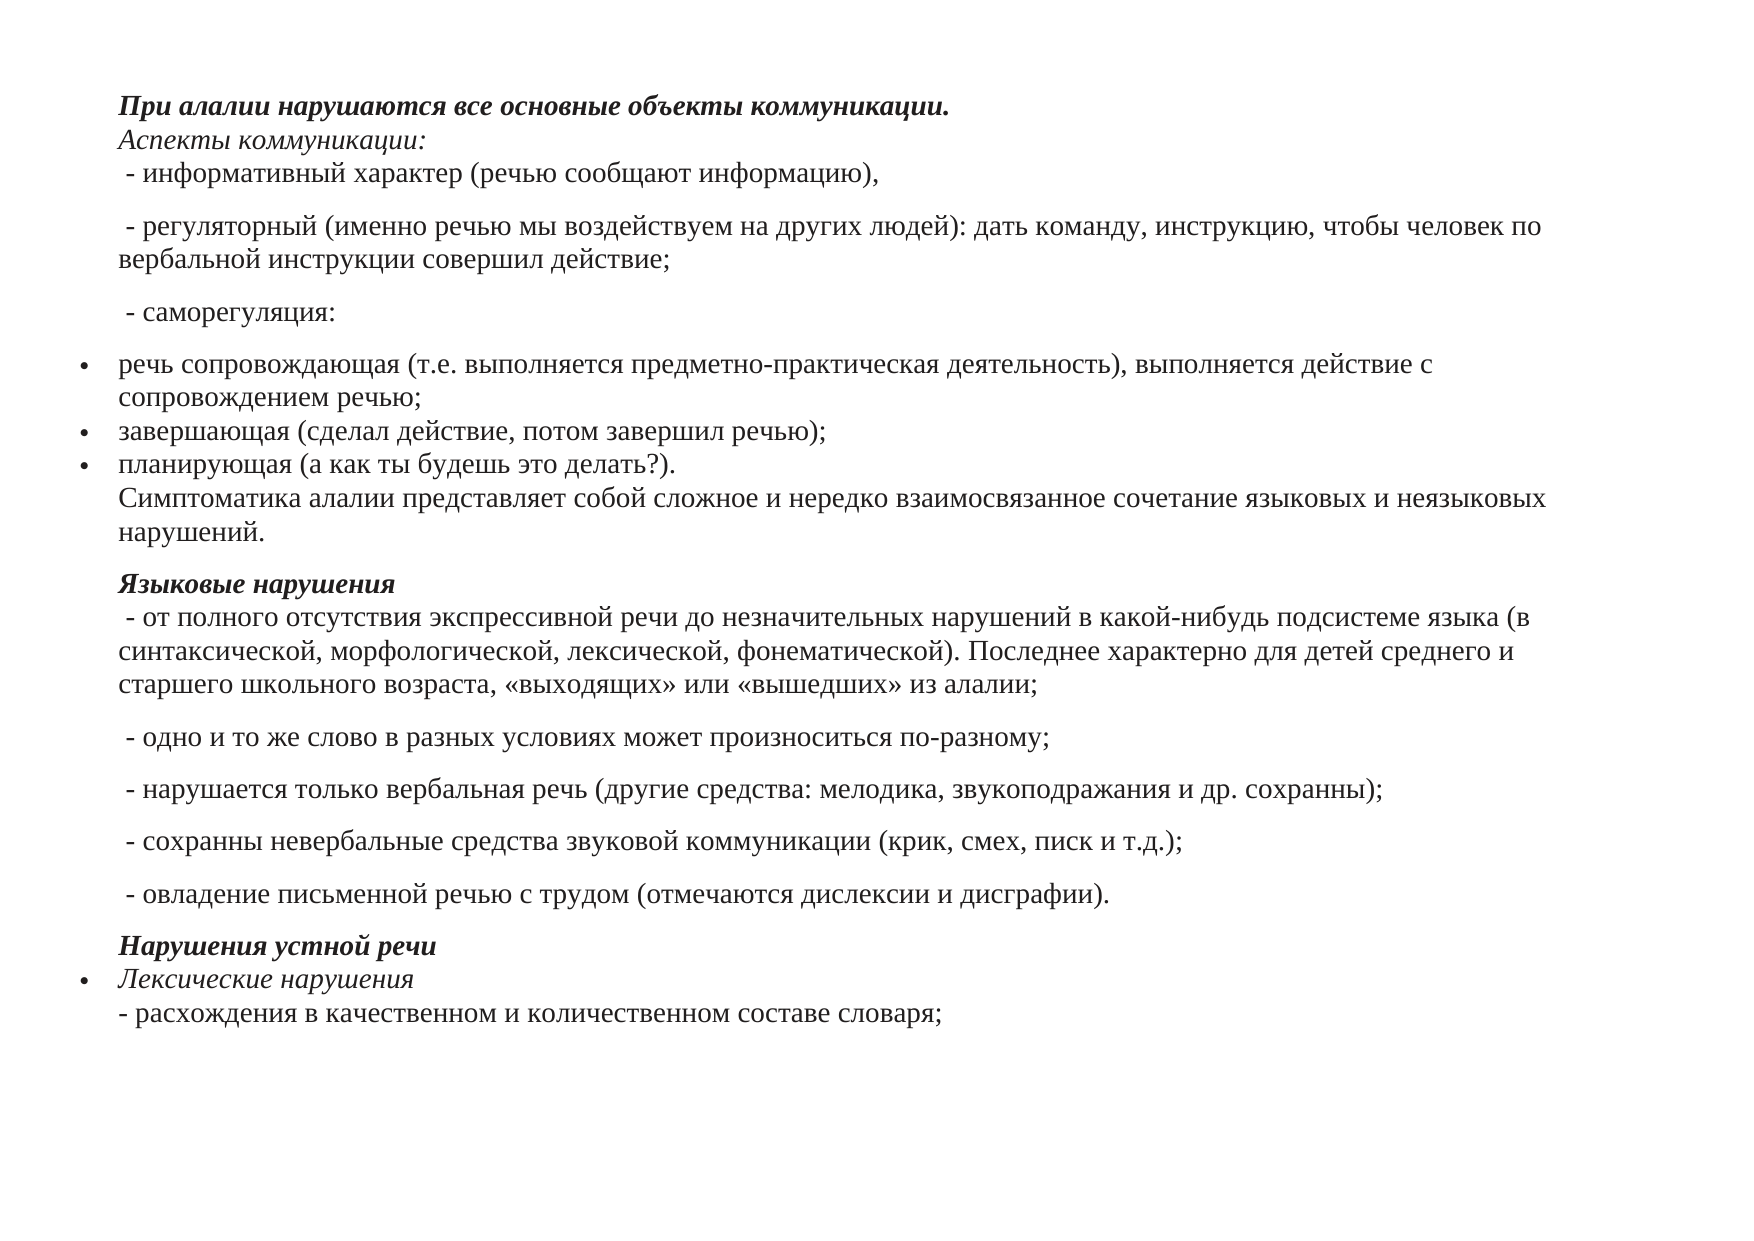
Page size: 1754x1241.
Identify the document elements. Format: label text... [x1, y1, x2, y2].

text Аспекты коммуникации: [118, 122, 1636, 156]
text - овладение письменной речью с трудом (отмечаются дислексии и дисграфии). [118, 876, 1636, 909]
text - сохранны невербальные средства звуковой коммуникации (крик, смех, писк и т.д.); [118, 823, 1636, 857]
text - от полного отсутствия экспрессивной речи до незначительных нарушений в какой-нибудь подсистеме языка (в синтаксической, морфологической, лексической, фонематической). Последнее характерно для детей среднего и старшего школьного возраста, «выходящих» или «вышедших» из алалии; [118, 599, 1636, 700]
text - нарушается только вербальная речь (другие средства: мелодика, звукоподражания и др. сохранны); [118, 771, 1636, 805]
text - информативный характер (речью сообщают информацию), [118, 156, 1636, 189]
text Нарушения устной речи [118, 928, 1636, 962]
list речь сопровождающая (т.е. выполняется предметно-практическая деятельность), выполняется действие с сопровождением речью; [81, 346, 1636, 413]
text Симптоматика алалии представляет собой сложное и нередко взаимосвязанное сочетание языковых и неязыковых нарушений. [118, 480, 1636, 547]
text Языковые нарушения [118, 566, 1636, 599]
list Лексические нарушения [81, 962, 1636, 995]
text - регуляторный (именно речью мы воздействуем на других людей): дать команду, инструкцию, чтобы человек по вербальной инструкции совершил действие; [118, 208, 1636, 275]
text - расхождения в качественном и количественном составе словаря; [118, 995, 1636, 1029]
text - саморегуляция: [118, 294, 1636, 327]
text При алалии нарушаются все основные объекты коммуникации. [118, 88, 1636, 122]
list завершающая (сделал действие, потом завершил речью); [81, 413, 1636, 447]
list планирующая (а как ты будешь это делать?). [81, 447, 1636, 480]
text - одно и то же слово в разных условиях может произноситься по-разному; [118, 719, 1636, 752]
